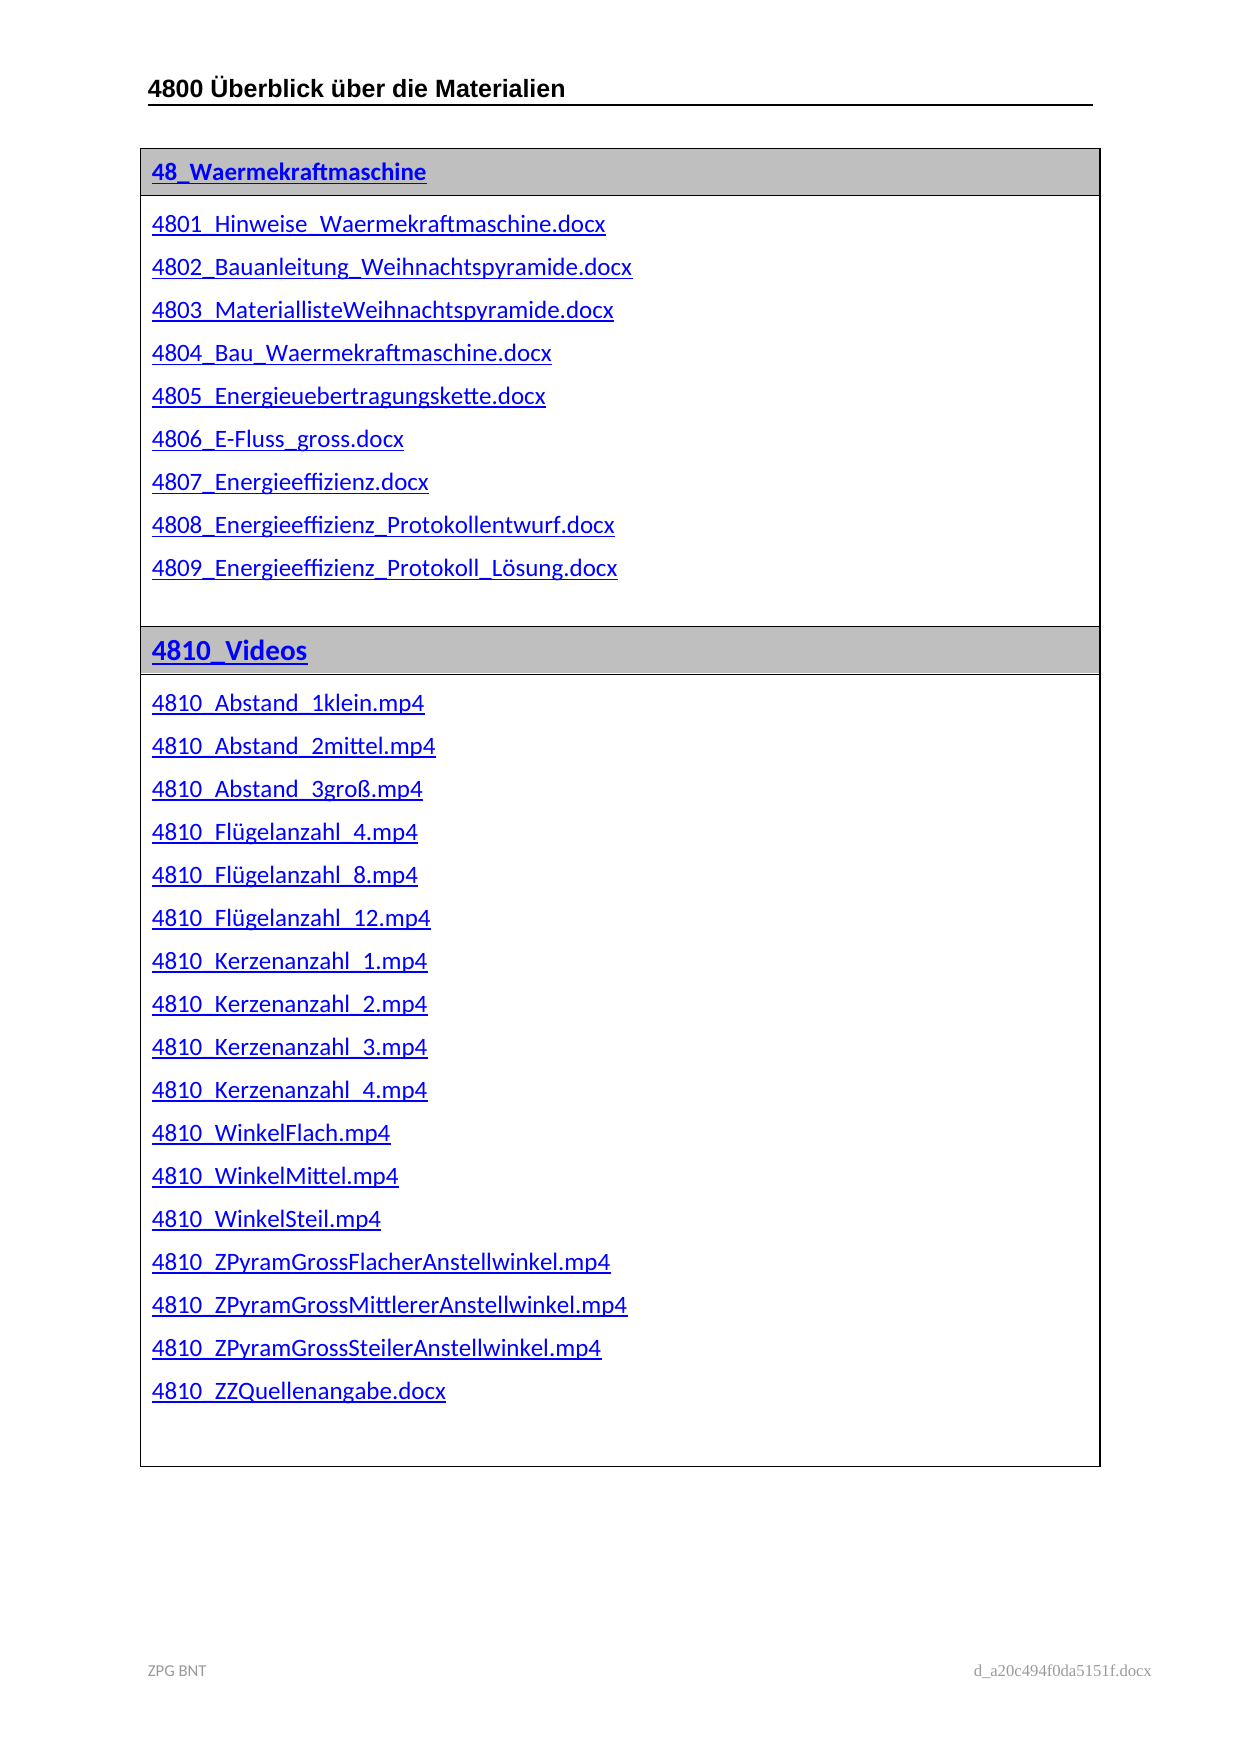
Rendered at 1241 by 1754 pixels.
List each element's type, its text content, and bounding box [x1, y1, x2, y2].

table_cell 4801_Hinweise_Waermekraftmaschine.docx 4802_Bauanleitung_Weihnachtspyramide.docx 4803_MateriallisteWeihnachtspyramide.docx 4804_Bau_Waermekraftmaschine.docx 4805_Energieuebertragungskette.docx 4806_E-Fluss_gross.docx 4807_Energieeffizienz.docx 4808_Energieeffizienz_Protokollentwurf.docx 4809_Energieeffizienz_Protokoll_Lösung.docx [141, 196, 1099, 626]
table_cell 4810_Abstand_1klein.mp4 4810_Abstand_2mittel.mp4 4810_Abstand_3groß.mp4 4810_Flügelanzahl_4.mp4 4810_Flügelanzahl_8.mp4 4810_Flügelanzahl_12.mp4 4810_Kerzenanzahl_1.mp4 4810_Kerzenanzahl_2.mp4 4810_Kerzenanzahl_3.mp4 4810_Kerzenanzahl_4.mp4 4810_WinkelFlach.mp4 4810_WinkelMittel.mp4 4810_WinkelSteil.mp4 4810_ZPyramGrossFlacherAnstellwinkel.mp4 4810_ZPyramGrossMittlererAnstellwinkel.mp4 4810_ZPyramGrossSteilerAnstellwinkel.mp4 4810_ZZQuellenangabe.docx [141, 675, 1099, 1466]
table_header 48_Waermekraftmaschine [141, 149, 1099, 195]
table_cell 4810_Videos [141, 627, 1099, 673]
